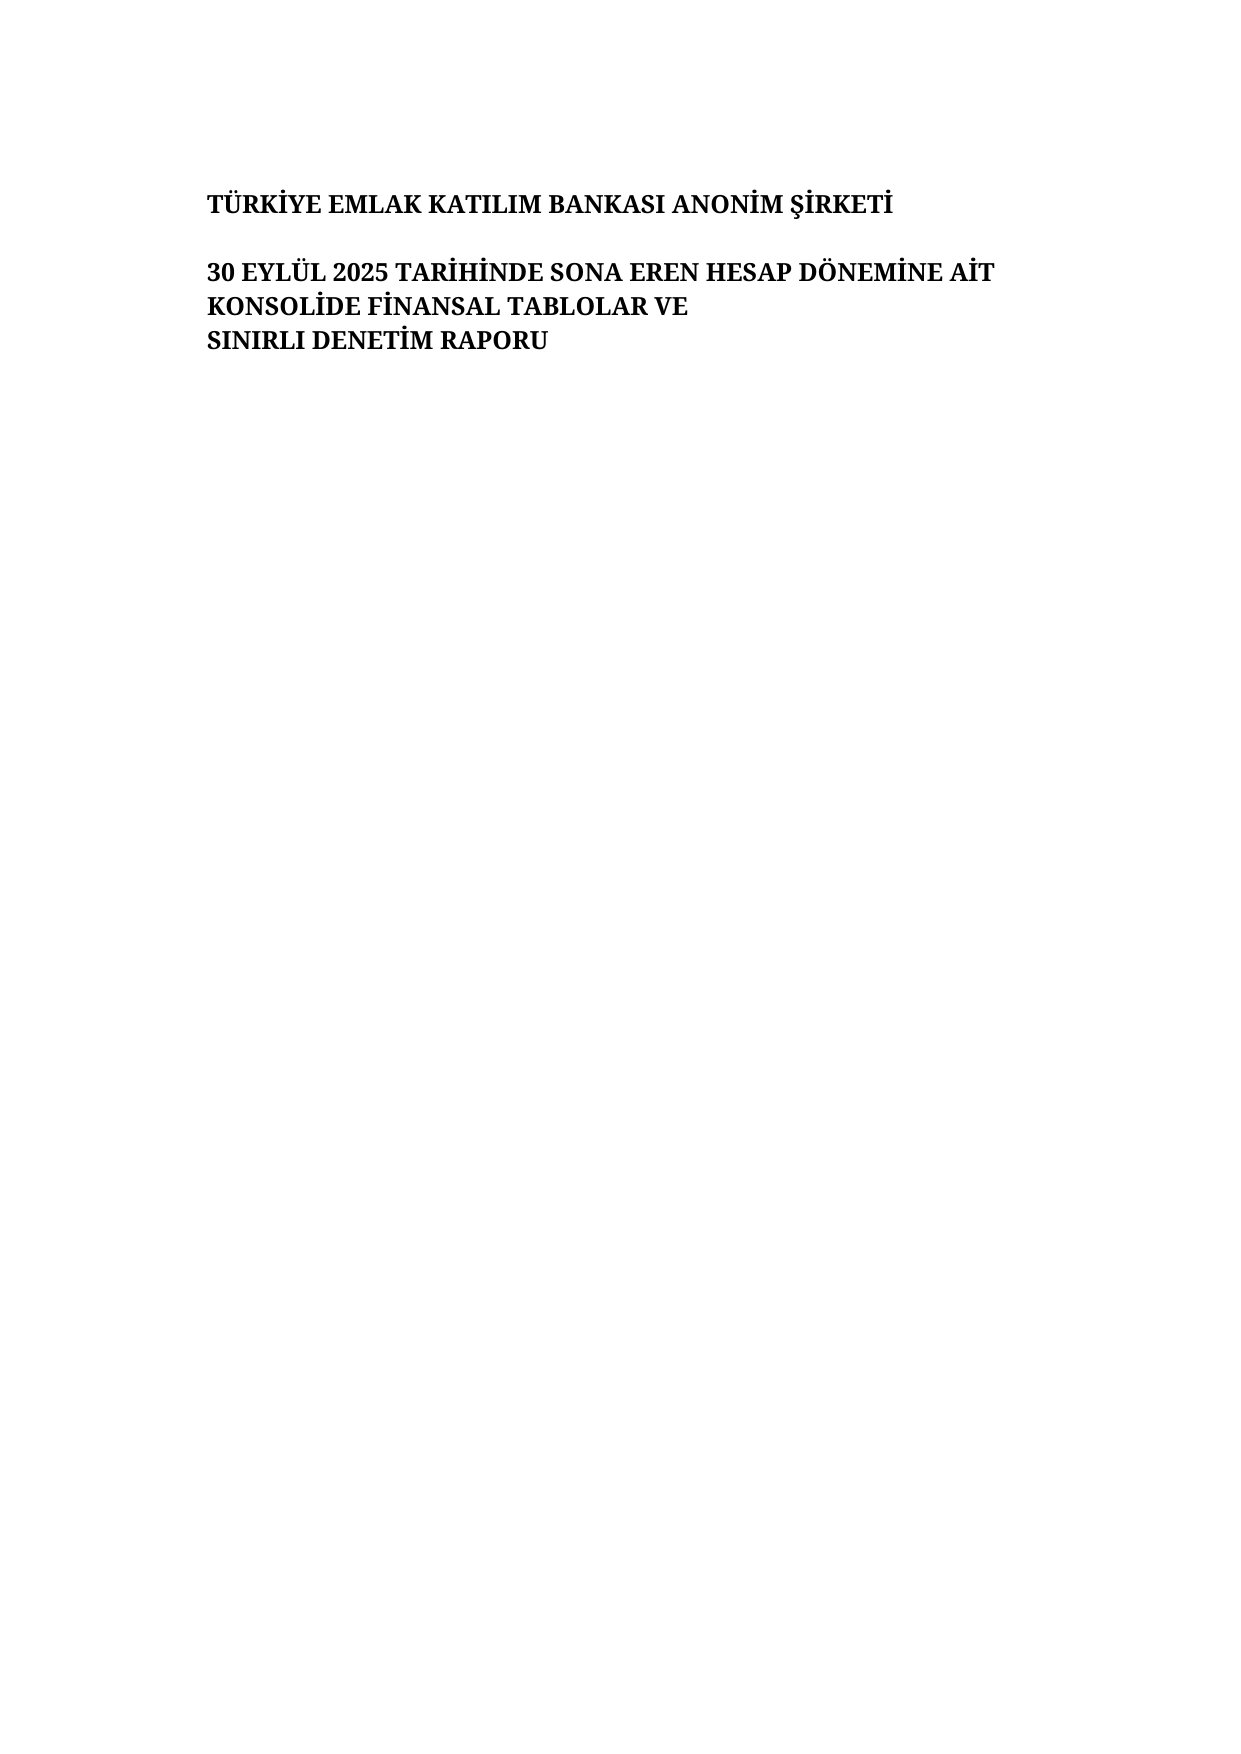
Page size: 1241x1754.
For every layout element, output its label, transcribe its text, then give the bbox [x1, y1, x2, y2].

text KONSOLİDE FİNANSAL TABLOLAR VE SINIRLI DENETİM RAPORU [207, 288, 1122, 357]
title TÜRKİYE EMLAK KATILIM BANKASI ANONİM ŞİRKETİ [207, 186, 1122, 220]
text 30 EYLÜL 2025 TARİHİNDE SONA EREN HESAP DÖNEMİNE AİT [207, 254, 1122, 288]
